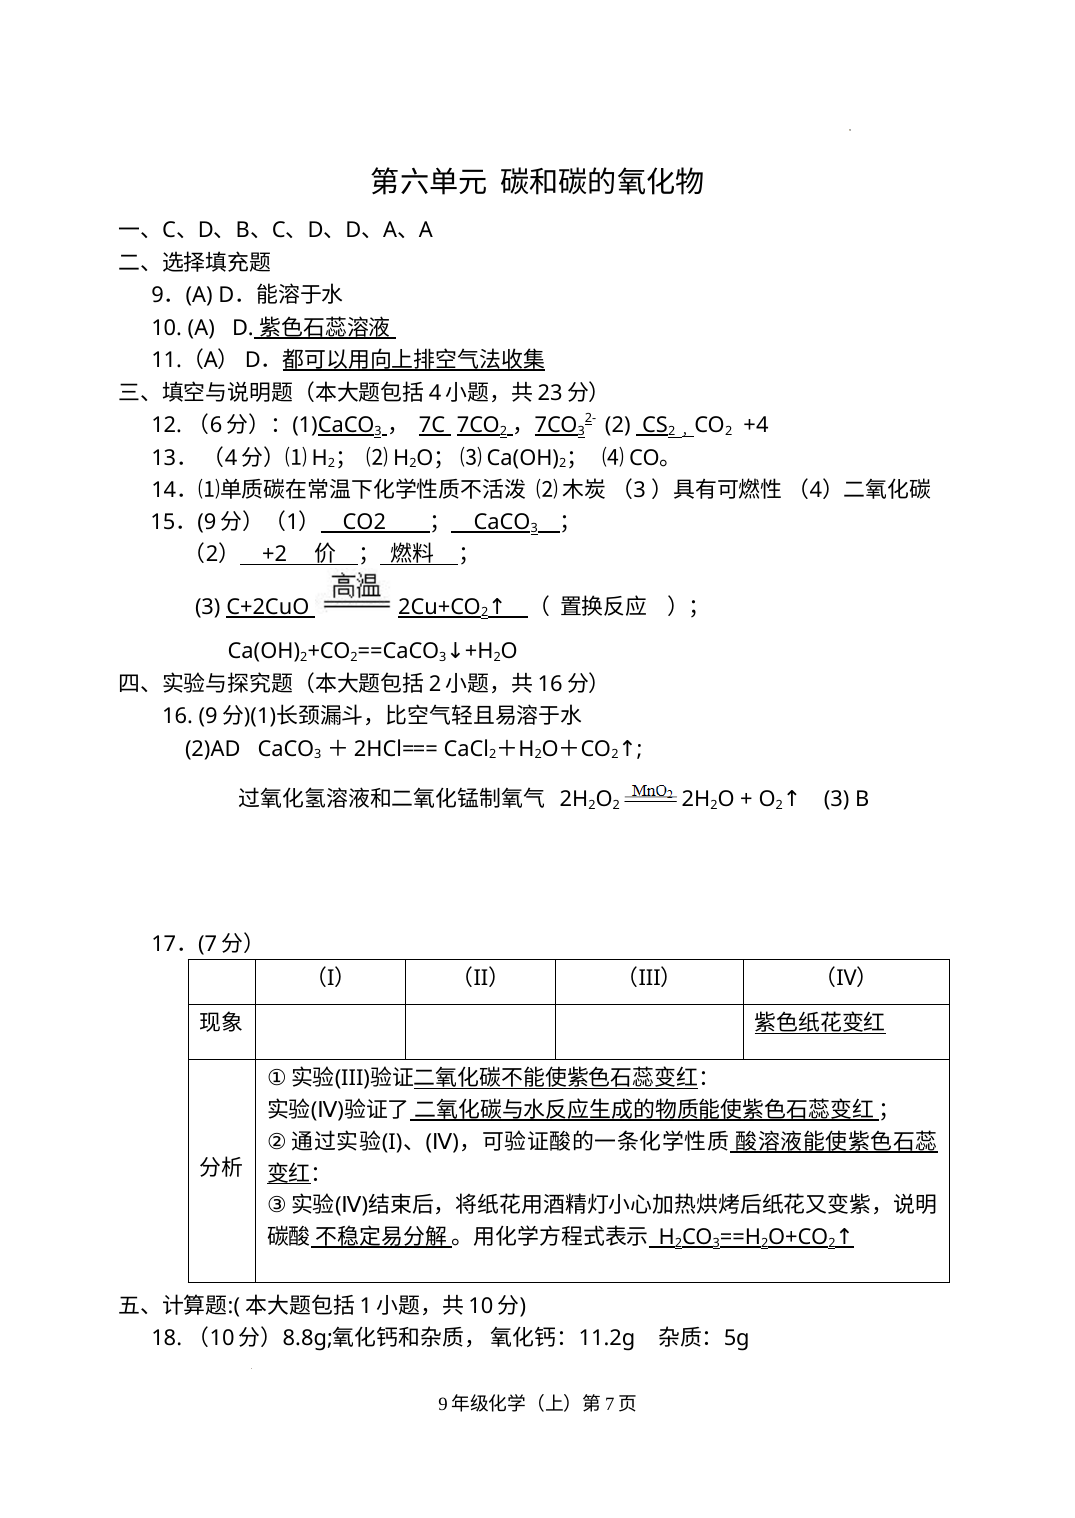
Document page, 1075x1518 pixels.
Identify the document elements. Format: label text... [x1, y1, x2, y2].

table_cell 分析 [189, 1060, 255, 1282]
text 12. （6分）：(1)CaCO3 ， 7C 7CO2 ，7CO32- (2) CS2 ，CO2 +4 [118, 407, 957, 439]
table_header （I） [256, 960, 405, 1004]
table_header [189, 960, 255, 1004]
table_header （III） [556, 960, 743, 1004]
table_header （IV） [744, 960, 949, 1004]
picture [315, 568, 398, 614]
text 11.（A） D．都可以用向上排空气法收集 [118, 342, 957, 374]
text （2） +2 价 ； 燃料 ； [118, 536, 957, 569]
text 第六单元 碳和碳的氧化物 [118, 147, 957, 212]
text (2)AD CaCO3 ＋ 2HCl=== CaCl2＋H2O＋CO2↑; [118, 730, 957, 763]
text 10. (A) D. 紫色石蕊溶液 [118, 309, 957, 342]
text 17．(7分） [118, 925, 957, 958]
text 14．⑴单质碳在常温下化学性质不活泼 ⑵ 木炭 （3 ）具有可燃性 （4）二氧化碳 [118, 472, 957, 504]
table_cell ①实验(III)验证二氧化碳不能使紫色石蕊变红： 实验(Ⅳ)验证了 二氧化碳与水反应生成的物质能使紫色石蕊变红 ； ②通过实验(I)、(Ⅳ)，可验证酸的一条化学性质 酸溶液能使紫色石蕊变红： ③实验(Ⅳ)结束后，将纸花用酒精灯小心加热烘烤后纸花又变紫，说明碳酸 不稳定易分解 。用化学方程式表示 H2CO3==H2O+CO2↑ [256, 1060, 949, 1282]
table_cell [556, 1005, 743, 1059]
text (3) C+2CuO 2Cu+CO2↑ （ 置换反应 ）； [162, 569, 957, 634]
text 五、计算题:( 本大题包括1小题，共10分) [118, 1288, 957, 1320]
picture [622, 777, 682, 807]
text 16. (9分)(1)长颈漏斗，比空气轻且易溶于水 [118, 698, 957, 730]
table_cell 现象 [189, 1005, 255, 1059]
table_cell 紫色纸花变红 [744, 1005, 949, 1059]
text Ca(OH)2+CO2==CaCO3↓+H2O [162, 634, 957, 666]
text 三、填空与说明题（本大题包括4小题，共23分） [118, 374, 957, 407]
text 二、选择填充题 [118, 244, 957, 277]
text 18. （10分）8.8g;氧化钙和杂质， 氧化钙：11.2g 杂质：5g [118, 1320, 957, 1352]
text 四、实验与探究题（本大题包括2小题，共16分） [118, 666, 957, 698]
table_cell [256, 1005, 405, 1059]
text 13． （4分）⑴H2； ⑵H2O； ⑶Ca(OH)2； ⑷CO。 [118, 439, 957, 472]
text 一、C、D、B、C、D、D、A、A [118, 212, 957, 244]
text 15．(9分）（1） CO2 ； CaCO3 ； [99, 504, 957, 536]
text 过氧化氢溶液和二氧化锰制氧气 2H2O2 2H2O + O2↑ (3) B [118, 763, 957, 828]
text 9．(A) D．能溶于水 [118, 277, 957, 309]
table_cell [406, 1005, 555, 1059]
table_header （II） [406, 960, 555, 1004]
